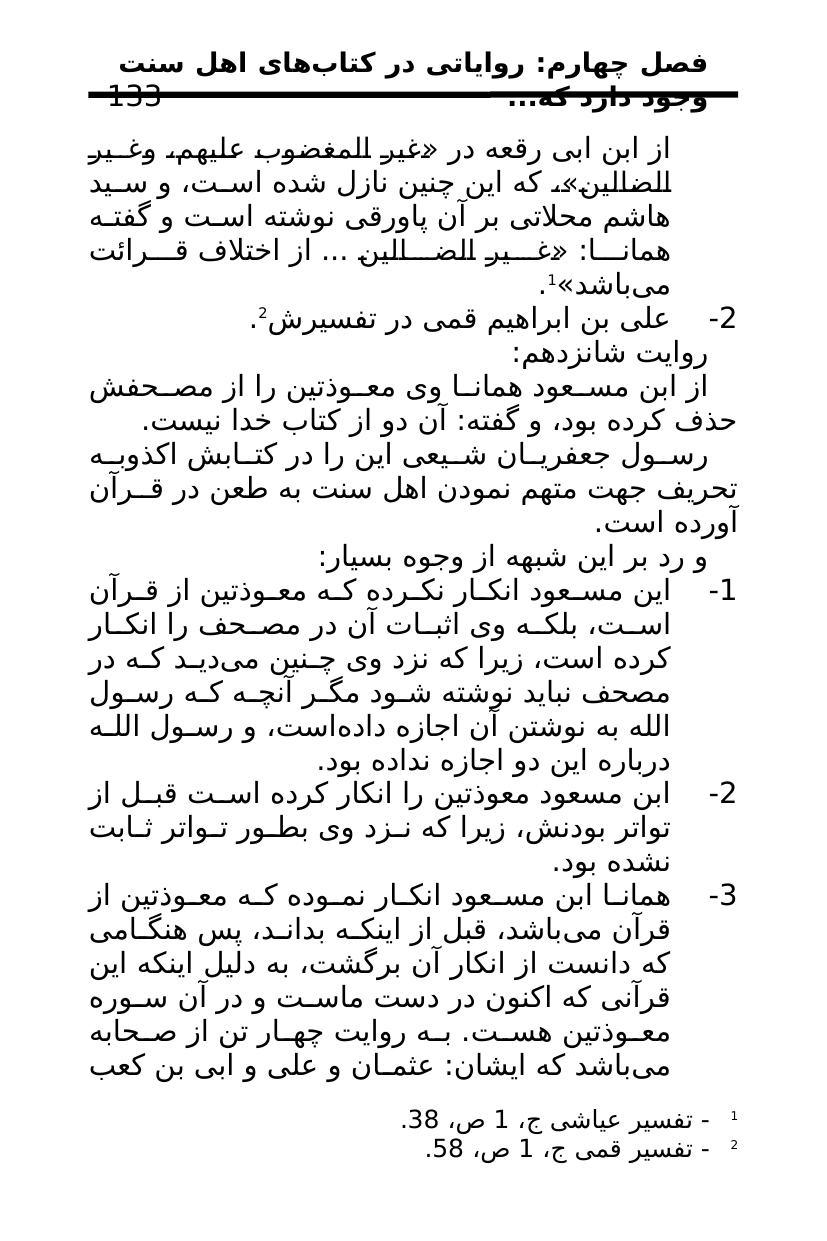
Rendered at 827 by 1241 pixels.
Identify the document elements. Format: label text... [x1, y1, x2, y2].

text رسول جعفریان شیعی این را در کتابش اکذوبه تحریف جهت متهم نمودن اهل سنت به طعن در قرآن آورده است. [89, 437, 738, 539]
text و رد بر این شبهه از وجوه بسیار: [89, 539, 738, 573]
text روایت شانزدهم: [89, 335, 738, 369]
list این مسعود انکار نکرده که معوذتین از قرآن است، بلکه وی اثبات آن در مصحف را انکار کرده است، زیرا که نزد وی چنین می‌دید که در مصحف نباید نوشته شود مگر آنچه که رسول الله به نوشتن آن اجازه داده‌است، و رسول الله درباره این دو اجازه نداده بود. [89, 573, 708, 777]
list ابن مسعود معوذتین را انکار کرده است قبل از تواتر بودنش، زیرا که نزد وی بطور تواتر ثابت نشده بود. [89, 777, 708, 879]
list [89, 879, 708, 1082]
list علی بن ابراهیم قمی در تفسیرش. [89, 301, 708, 335]
text از ابن مسعود همانا وی معوذتین را از مصحفش حذف کرده بود، و گفته: آن دو از کتاب خدا نیست. [89, 369, 738, 437]
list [89, 132, 708, 301]
